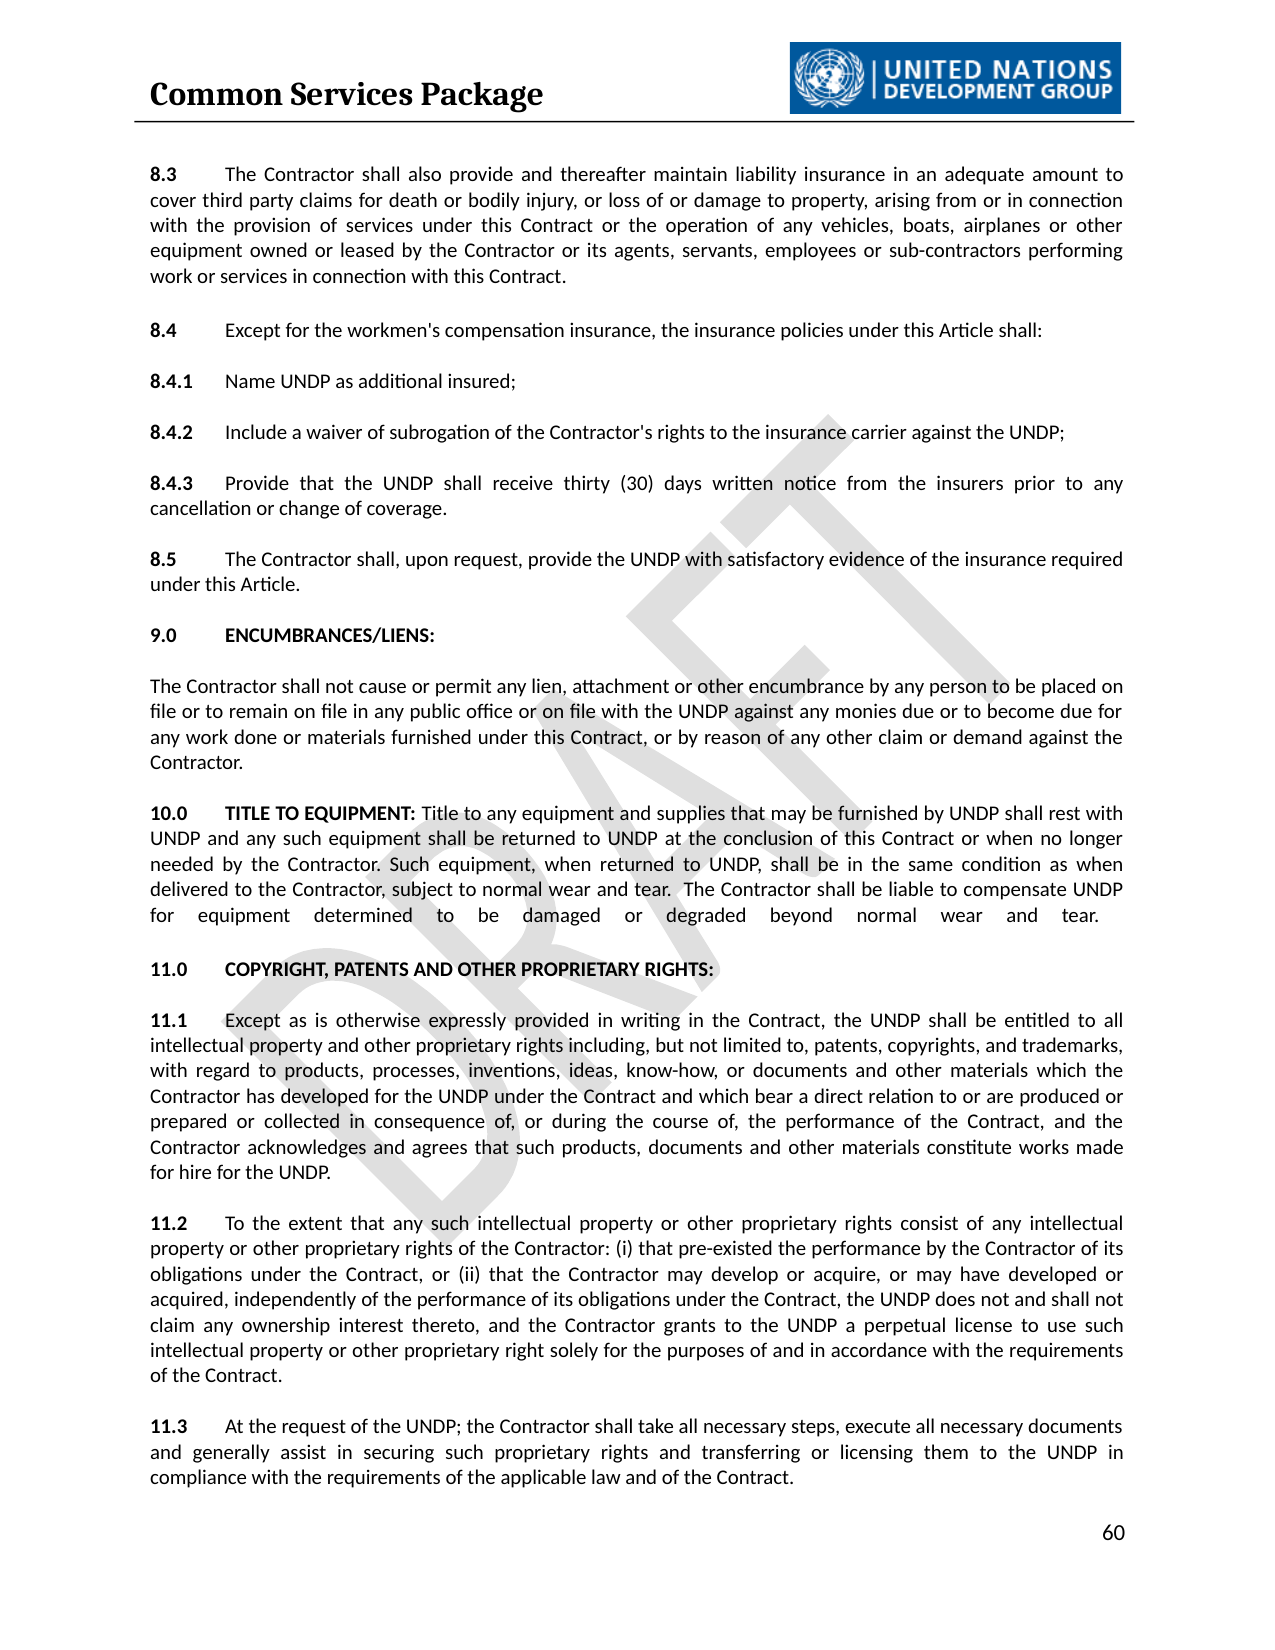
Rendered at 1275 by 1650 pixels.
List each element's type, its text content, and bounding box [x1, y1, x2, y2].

text 11.2 To the extent that any such intellectual property or other proprietary rights consist of any intellectual property or other proprietary rights of the Contractor: (i) that pre-existed the performance by the Contractor of its obligations under the Contract, or (ii) that the Contractor may develop or acquire, or may have developed or acquired, independently of the performance of its obligations under the Contract, the UNDP does not and shall not claim any ownership interest thereto, and the Contractor grants to the UNDP a perpetual license to use such intellectual property or other proprietary right solely for the purposes of and in accordance with the requirements of the Contract. [150, 1210, 1125, 1388]
text 8.3 The Contractor shall also provide and thereafter maintain liability insurance in an adequate amount to cover third party claims for death or bodily injury, or loss of or damage to property, arising from or in connection with the provision of services under this Contract or the operation of any vehicles, boats, airplanes or other equipment owned or leased by the Contractor or its agents, servants, employees or sub-contractors performing work or services in connection with this Contract. [150, 161, 1125, 288]
text 8.4.2 Include a waiver of subrogation of the Contractor's rights to the insurance carrier against the UNDP; [150, 419, 1125, 444]
text 11.3 At the request of the UNDP; the Contractor shall take all necessary steps, execute all necessary documents and generally assist in securing such proprietary rights and transferring or licensing them to the UNDP in compliance with the requirements of the applicable law and of the Contract. [150, 1413, 1125, 1490]
text 11.1 Except as is otherwise expressly provided in writing in the Contract, the UNDP shall be entitled to all intellectual property and other proprietary rights including, but not limited to, patents, copyrights, and trademarks, with regard to products, processes, inventions, ideas, know-how, or documents and other materials which the Contractor has developed for the UNDP under the Contract and which bear a direct relation to or are produced or prepared or collected in consequence of, or during the course of, the performance of the Contract, and the Contractor acknowledges and agrees that such products, documents and other materials constitute works made for hire for the UNDP. [150, 1007, 1125, 1185]
text 8.5 The Contractor shall, upon request, provide the UNDP with satisfactory evidence of the insurance required under this Article. [150, 546, 1125, 597]
text 11.0 COPYRIGHT, PATENTS AND OTHER PROPRIETARY RIGHTS: [150, 956, 1125, 981]
picture [789, 42, 1122, 114]
text The Contractor shall not cause or permit any lien, attachment or other encumbrance by any person to be placed on file or to remain on file in any public office or on file with the UNDP against any monies due or to become due for any work done or materials furnished under this Contract, or by reason of any other claim or demand against the Contractor. [150, 673, 1125, 775]
text 9.0 ENCUMBRANCES/LIENS: [150, 622, 1125, 648]
text 10.0 TITLE TO EQUIPMENT: Title to any equipment and supplies that may be furnished by UNDP shall rest with UNDP and any such equipment shall be returned to UNDP at the conclusion of this Contract or when no longer needed by the Contractor. Such equipment, when returned to UNDP, shall be in the same condition as when delivered to the Contractor, subject to normal wear and tear. The Contractor shall be liable to compensate UNDP for equipment determined to be damaged or degraded beyond normal wear and tear. [150, 800, 1125, 956]
text 8.4.3 Provide that the UNDP shall receive thirty (30) days written notice from the insurers prior to any cancellation or change of coverage. [150, 470, 1125, 521]
text 8.4.1 Name UNDP as additional insured; [150, 368, 1125, 393]
text 8.4 Except for the workmen's compensation insurance, the insurance policies under this Article shall: [150, 317, 1125, 343]
